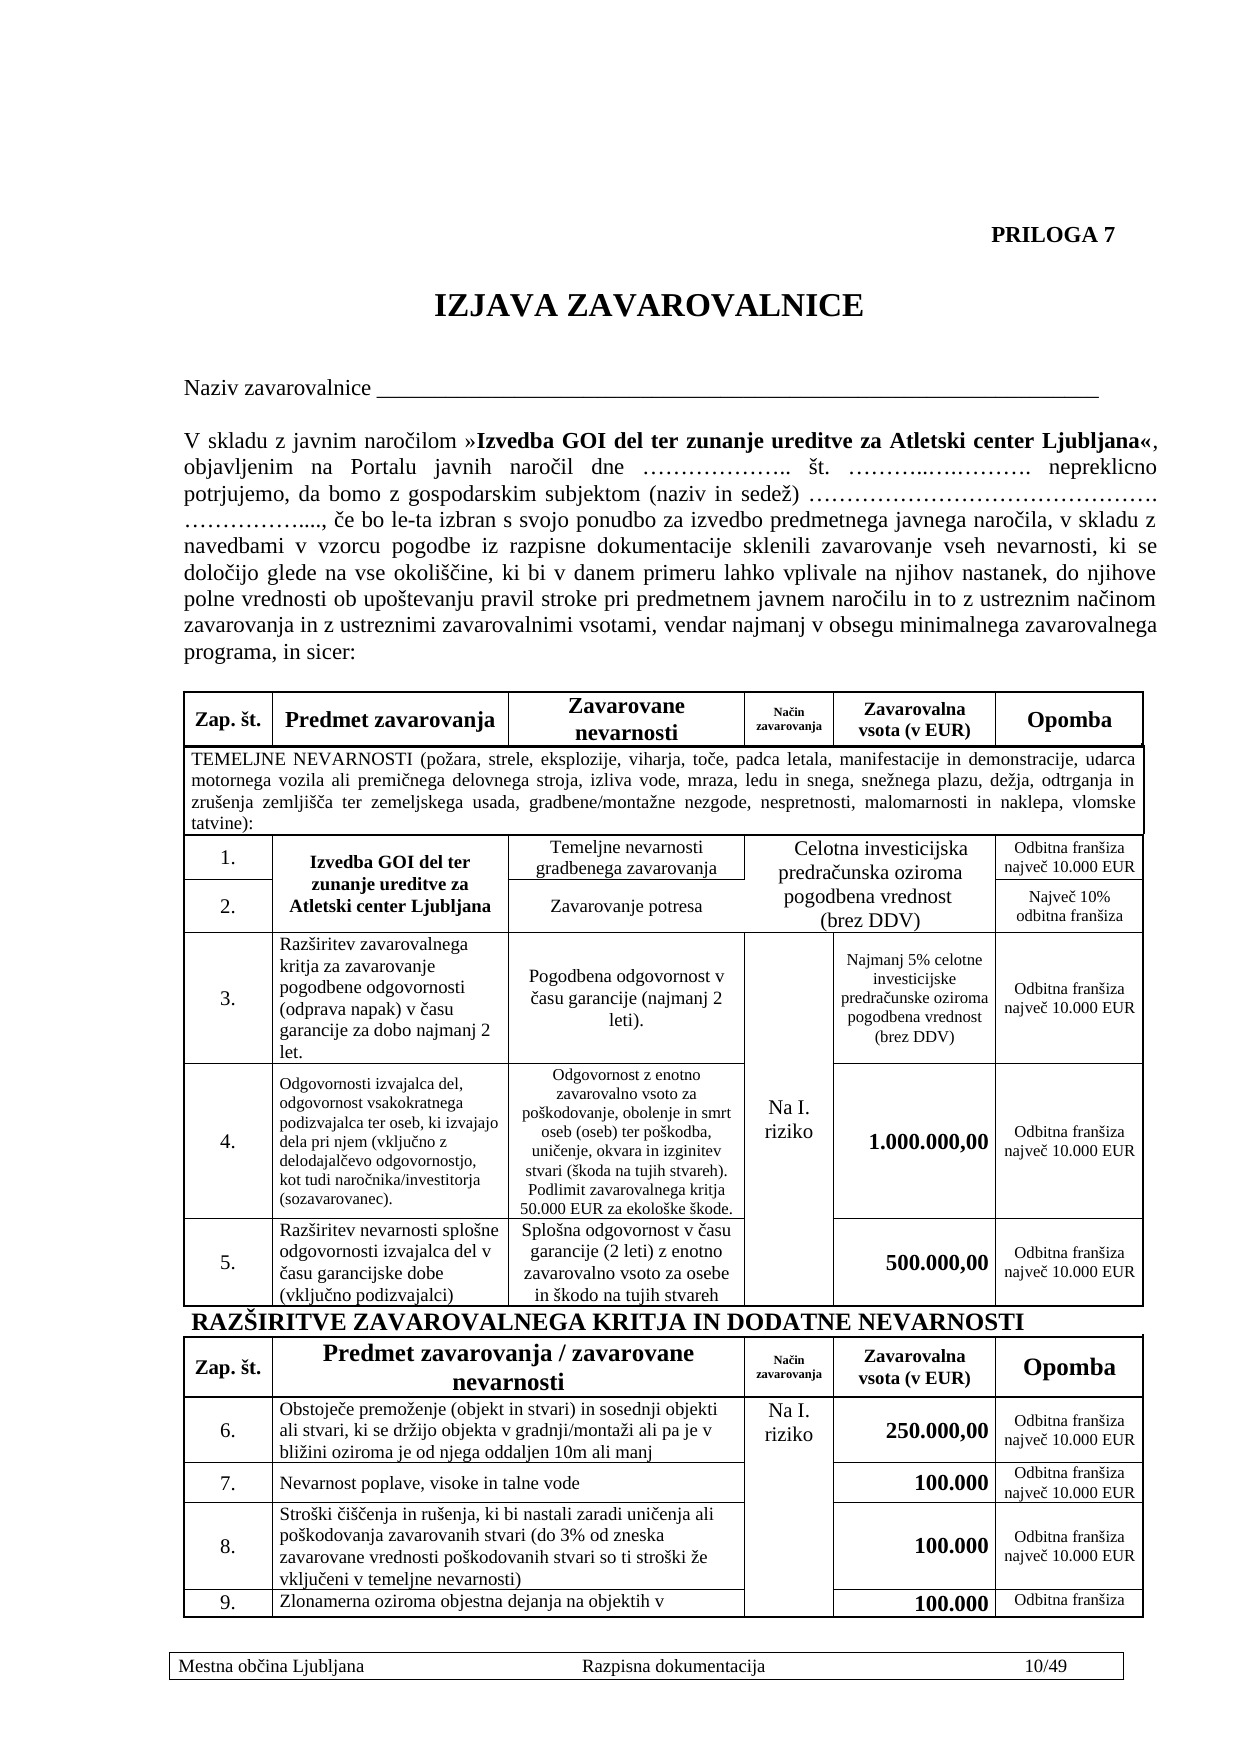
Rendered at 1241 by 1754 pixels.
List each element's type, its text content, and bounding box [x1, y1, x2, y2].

table_cell Splošna odgovornost v času garancije (2 leti) z enotno zavarovalno vsoto za osebe in škodo na tujih stvareh [509, 1219, 744, 1305]
table_cell Razširitev nevarnosti splošne odgovornosti izvajalca del v času garancijske dobe (vključno podizvajalci) [273, 1219, 508, 1305]
table_cell 4. [185, 1064, 272, 1218]
table_cell Izvedba GOI del ter zunanje ureditve za Atletski center Ljubljana [273, 836, 508, 932]
table_cell 250.000,00 [834, 1398, 995, 1462]
table_header Zavarovalna vsota (v EUR) [834, 693, 995, 745]
table_cell Pogodbena odgovornost v času garancije (najmanj 2 leti). [509, 933, 744, 1062]
table_cell Največ 10% odbitna franšiza [996, 880, 1142, 932]
table_cell Zap. št. [185, 1338, 272, 1396]
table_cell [996, 1590, 1142, 1616]
text Naziv zavarovalnice _______________________________________________________________ [184, 374, 1115, 401]
table_cell Temeljne nevarnosti gradbenega zavarovanja [509, 836, 744, 879]
table_cell Opomba [996, 1338, 1142, 1396]
text V skladu z javnim naročilom »Izvedba GOI del ter zunanje ureditve za Atletski center Ljubljana«, objavljenim na Portalu javnih naročil dne ……………….. št. ………..….………. nepreklicno potrjujemo, da bomo z gospodarskim subjektom (naziv in sedež) ……………………………………….……………...., če bo le-ta izbran s svojo ponudbo za izvedbo predmetnega javnega naročila, v skladu z navedbami v vzorcu pogodbe iz razpisne dokumentacije sklenili zavarovanje vseh nevarnosti, ki se določijo glede na vse okoliščine, ki bi v danem primeru lahko vplivale na njihov nastanek, do njihove polne vrednosti ob upoštevanju pravil stroke pri predmetnem javnem naročilu in to z ustreznim načinom zavarovanja in z ustreznimi zavarovalnimi vsotami, vendar najmanj v obsegu minimalnega zavarovalnega programa, in sicer: [184, 427, 1158, 664]
table_cell 3. [185, 933, 272, 1062]
table_cell Odgovornost z enotno zavarovalno vsoto za poškodovanje, obolenje in smrt oseb (oseb) ter poškodba, uničenje, okvara in izginitev stvari (škoda na tujih stvareh). Podlimit zavarovalnega kritja 50.000 EUR za ekološke škode. [509, 1064, 744, 1218]
table_cell Nevarnost poplave, visoke in talne vode [273, 1463, 744, 1502]
table_cell Celotna investicijska predračunska oziroma pogodbena vrednost (brez DDV) [745, 836, 995, 932]
table_cell 5. [185, 1219, 272, 1305]
table_cell 6. [185, 1398, 272, 1462]
table_cell Zavarovalna vsota (v EUR) [834, 1338, 995, 1396]
table_cell 8. [185, 1503, 272, 1589]
table_cell Razširitev zavarovalnega kritja za zavarovanje pogodbene odgovornosti (odprava napak) v času garancije za dobo najmanj 2 let. [273, 933, 508, 1062]
table_cell 2. [185, 880, 272, 932]
table_cell Odbitna franšiza največ 10.000 EUR [996, 1398, 1142, 1462]
table_header Zap. št. [185, 693, 272, 745]
table_header Predmet zavarovanja [273, 693, 508, 745]
table_cell 100.000 [834, 1503, 995, 1589]
table_cell 7. [185, 1463, 272, 1502]
table_cell 1. [185, 836, 272, 879]
table_cell Na I. riziko [745, 1398, 833, 1616]
table_cell Obstoječe premoženje (objekt in stvari) in sosednji objekti ali stvari, ki se držijo objekta v gradnji/montaži ali pa je v bližini oziroma je od njega oddaljen 10m ali manj [273, 1398, 744, 1462]
table_cell Način zavarovanja [745, 1338, 833, 1396]
table_header Način zavarovanja [745, 693, 833, 745]
table_cell 100.000 [834, 1590, 995, 1616]
table_header Zavarovane nevarnosti [509, 693, 744, 745]
table_cell 500.000,00 [834, 1219, 995, 1305]
table_cell Odbitna franšiza največ 10.000 EUR [996, 933, 1142, 1062]
table_cell 100.000 [834, 1463, 995, 1502]
table_cell Predmet zavarovanja / zavarovane nevarnosti [273, 1338, 744, 1396]
table_cell TEMELJNE NEVARNOSTI (požara, strele, eksplozije, viharja, toče, padca letala, manifestacije in demonstracije, udarca motornega vozila ali premičnega delovnega stroja, izliva vode, mraza, ledu in snega, snežnega plazu, dežja, odtrganja in zrušenja zemljišča ter zemeljskega usada, gradbene/montažne nezgode, nespretnosti, malomarnosti in naklepa, vlomske tatvine): [185, 748, 1143, 834]
table_cell Odbitna franšiza največ 10.000 EUR [996, 1503, 1142, 1589]
table_cell 9. [185, 1590, 272, 1616]
table_cell Odbitna franšiza največ 10.000 EUR [996, 1463, 1142, 1502]
table_cell RAZŠIRITVE ZAVAROVALNEGA KRITJA IN DODATNE NEVARNOSTI [184, 1307, 1144, 1336]
table_cell 1.000.000,00 [834, 1064, 995, 1218]
table_cell Odgovornosti izvajalca del, odgovornost vsakokratnega podizvajalca ter oseb, ki izvajajo dela pri njem (vključno z delodajalčevo odgovornostjo, kot tudi naročnika/investitorja (sozavarovanec). [273, 1064, 508, 1218]
table_cell Odbitna franšiza največ 10.000 EUR [996, 836, 1142, 879]
table_header Opomba [996, 693, 1142, 745]
table_cell Zavarovanje potresa [509, 880, 745, 932]
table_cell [273, 1590, 744, 1616]
text PRILOGA 7 [66, 221, 1115, 247]
table_cell Najmanj 5% celotne investicijske predračunske oziroma pogodbena vrednost (brez DDV) [834, 933, 995, 1062]
table_cell Na I. riziko [745, 933, 833, 1305]
table_cell Stroški čiščenja in rušenja, ki bi nastali zaradi uničenja ali poškodovanja zavarovanih stvari (do 3% od zneska zavarovane vrednosti poškodovanih stvari so ti stroški že vključeni v temeljne nevarnosti) [273, 1503, 744, 1589]
text IZJAVA ZAVAROVALNICE [184, 286, 1115, 324]
table_cell Odbitna franšiza največ 10.000 EUR [996, 1064, 1142, 1218]
table_cell Odbitna franšiza največ 10.000 EUR [996, 1219, 1142, 1305]
